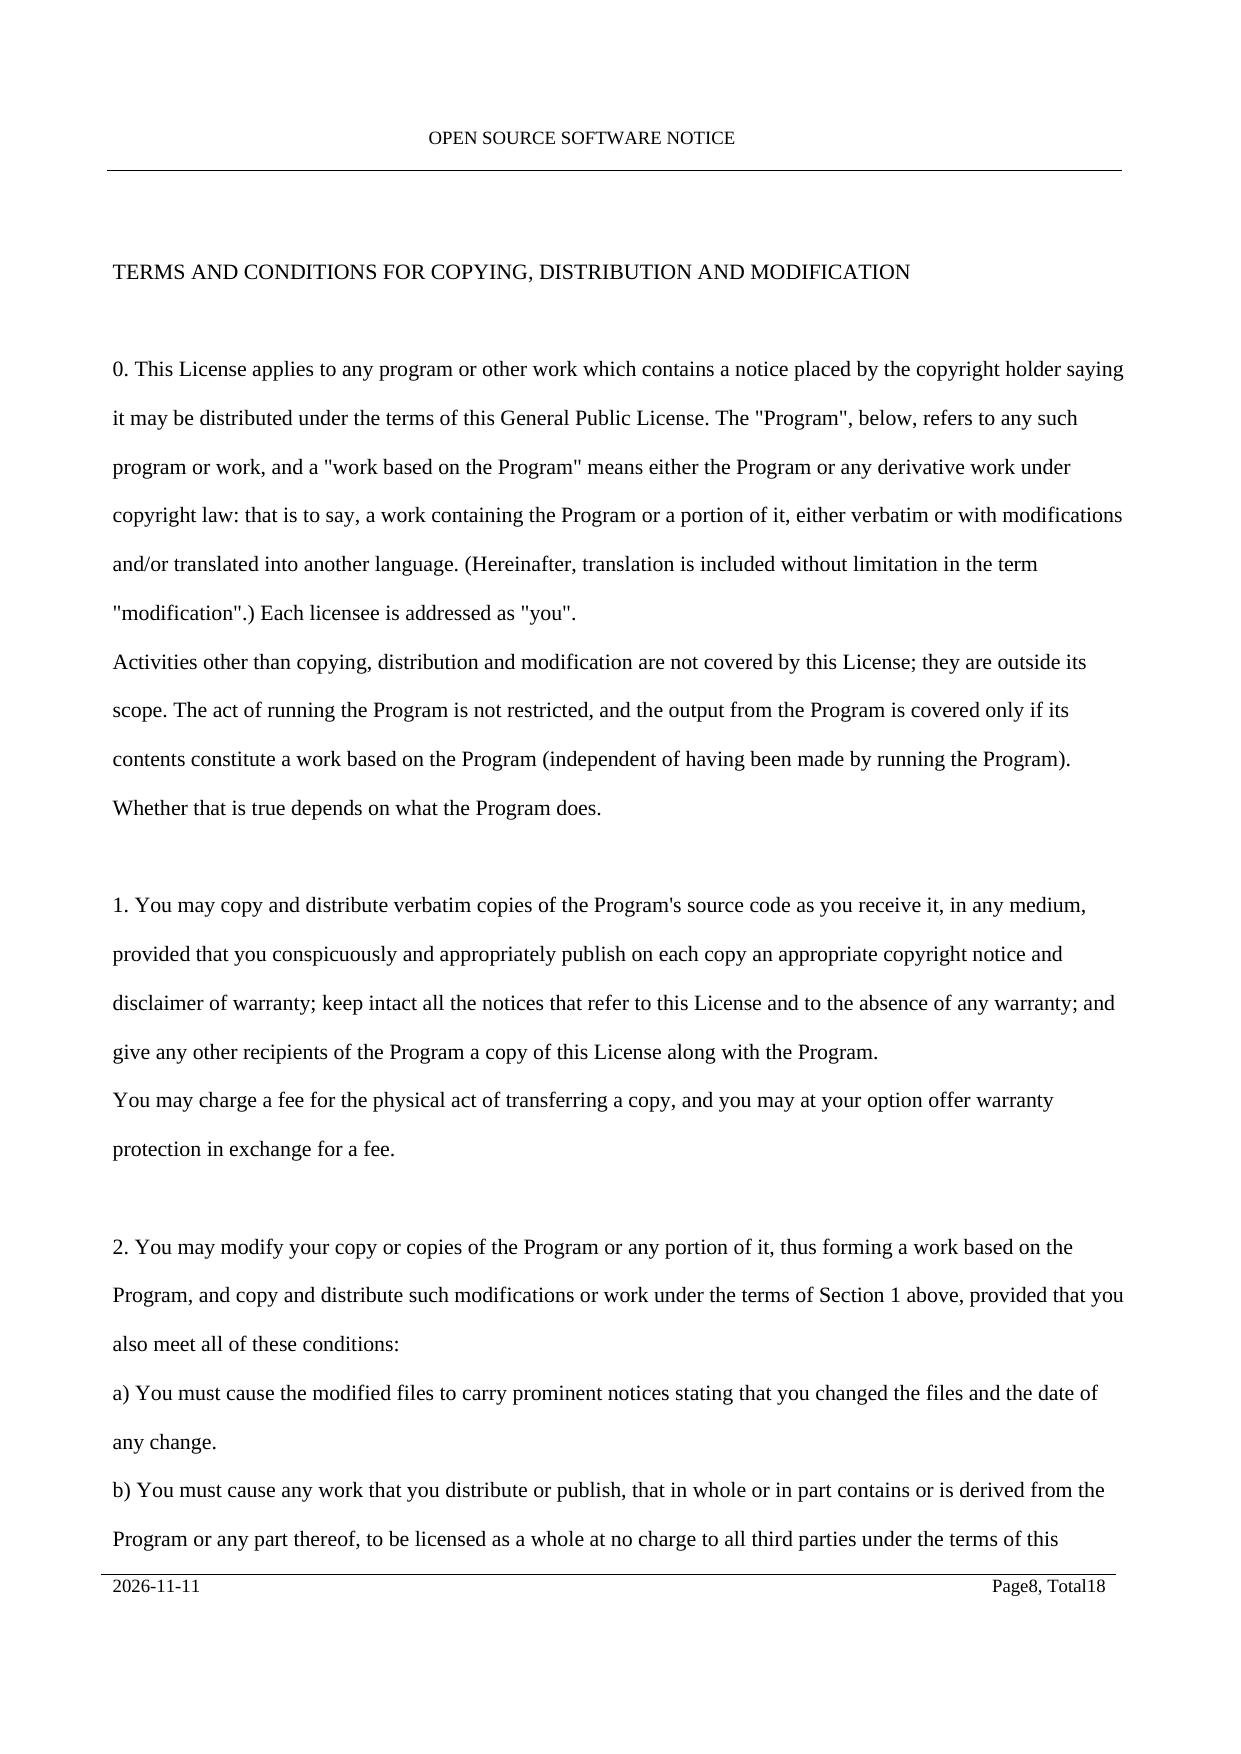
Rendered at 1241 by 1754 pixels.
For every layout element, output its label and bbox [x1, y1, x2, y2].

text [112, 206, 1128, 1555]
